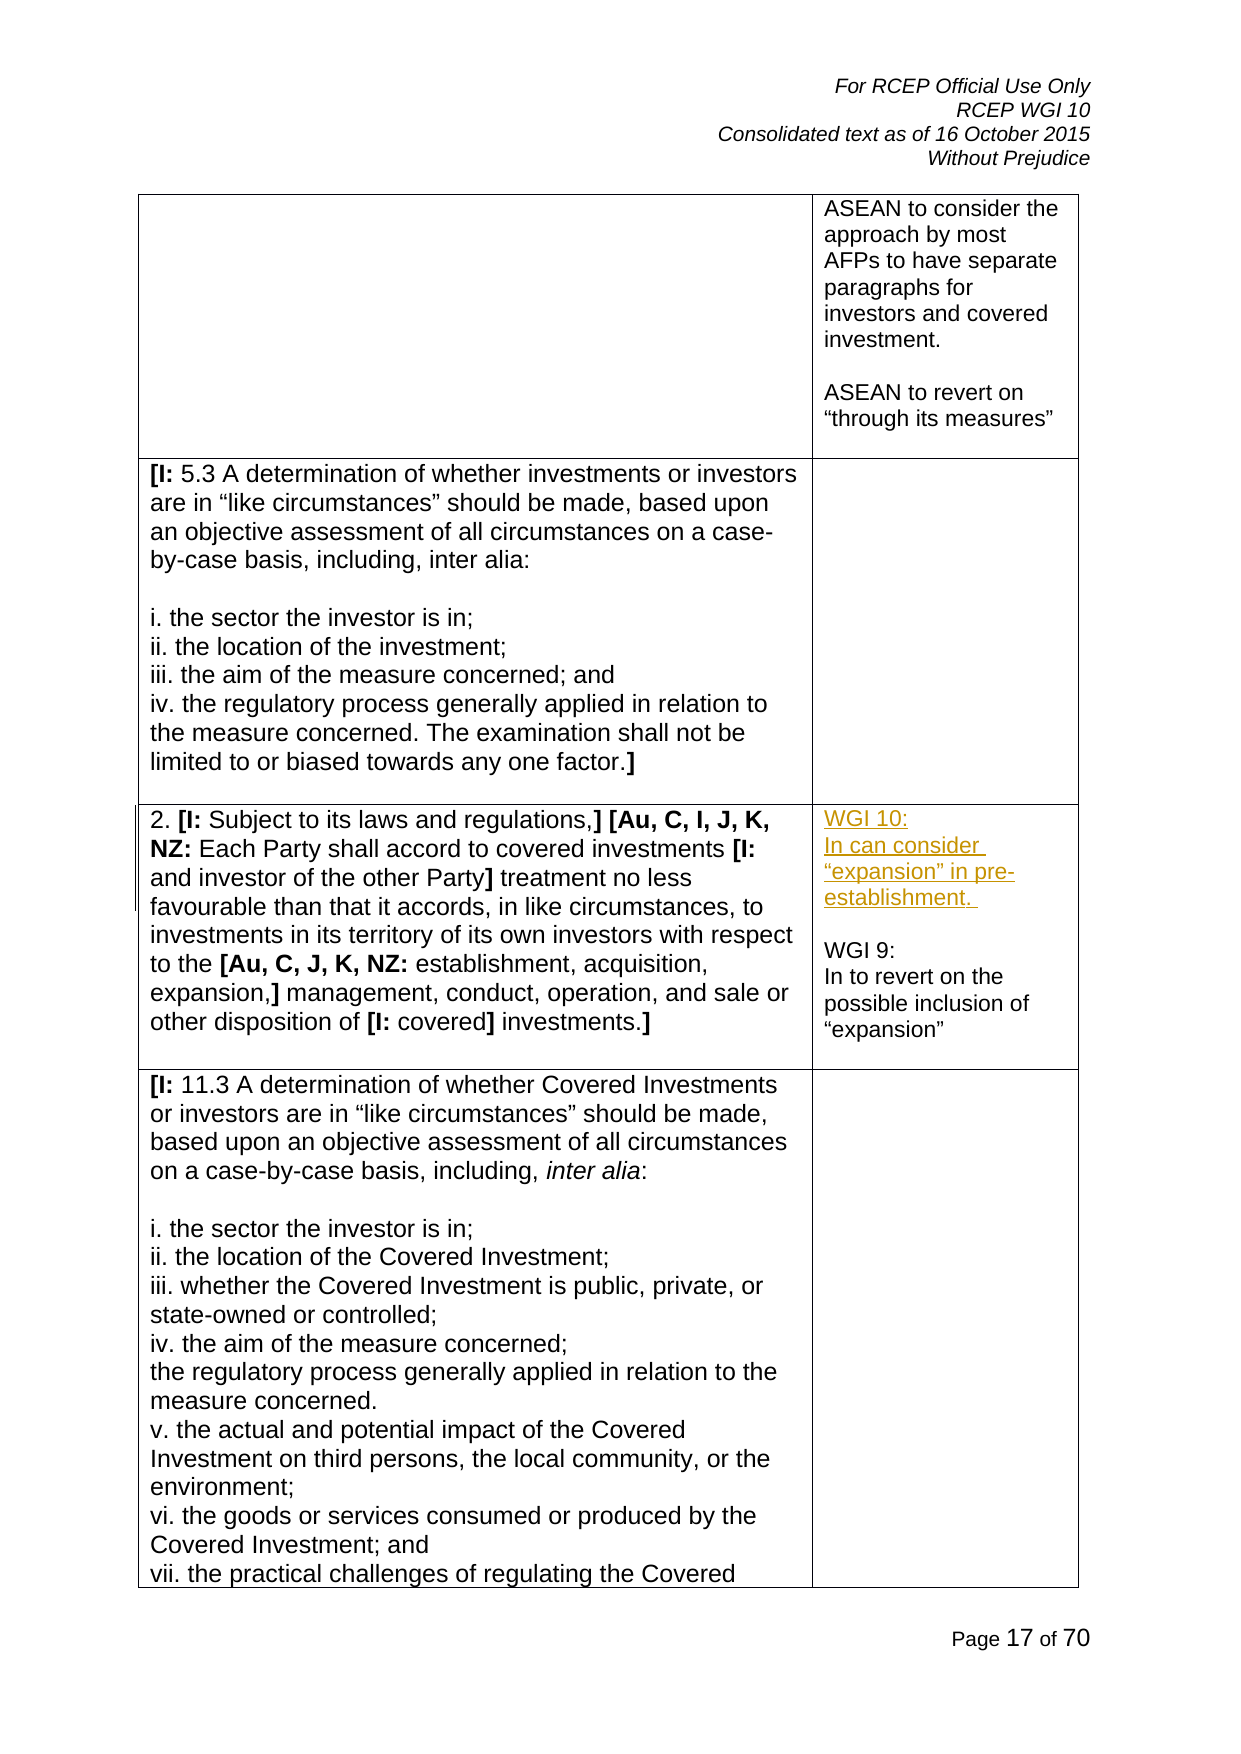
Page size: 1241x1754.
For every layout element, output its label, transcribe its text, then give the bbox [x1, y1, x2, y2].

table_cell [813, 1070, 1078, 1587]
table_cell [813, 459, 1078, 804]
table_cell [139, 1070, 812, 1587]
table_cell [139, 195, 812, 458]
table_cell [813, 195, 1078, 458]
table_cell WGI 9: In to revert on the possible inclusion of “expansion” [813, 805, 1078, 1069]
table_cell 2. [I: Subject to its laws and regulations,] [Au, C, I, J, K, NZ: Each Party shall accord to covered investments [I: and investor of the other Party] treatment no less favourable than that it accords, in like circumstances, to investments in its territory of its own investors with respect to the [Au, C, J, K, NZ: establishment, acquisition, expansion,] management, conduct, operation, and sale or other disposition of [I: covered] investments.] [139, 805, 812, 1069]
table_cell [I: 5.3 A determination of whether investments or investors are in “like circumstances” should be made, based upon an objective assessment of all circumstances on a case-by-case basis, including, inter alia: i. the sector the investor is in; ii. the location of the investment; iii. the aim of the measure concerned; and iv. the regulatory process generally applied in relation to the measure concerned. The examination shall not be limited to or biased towards any one factor.] [139, 459, 812, 804]
